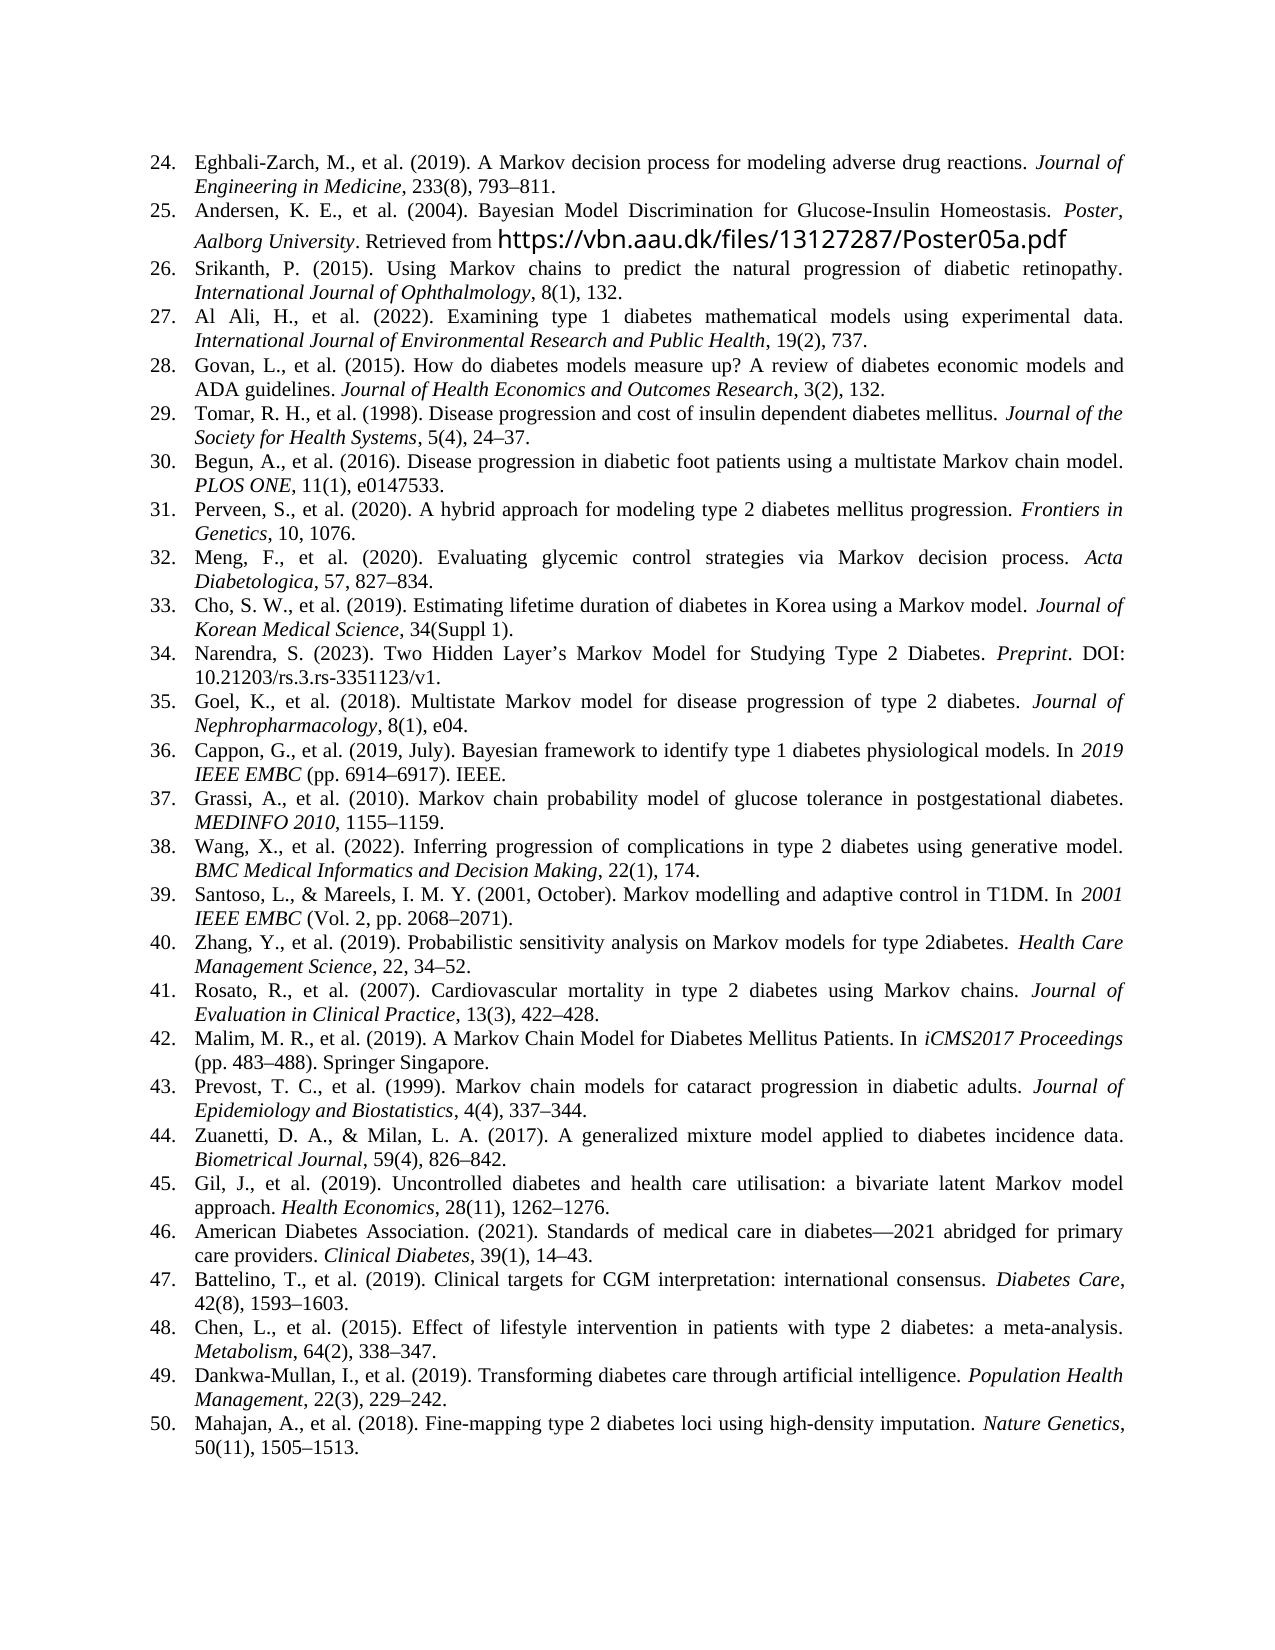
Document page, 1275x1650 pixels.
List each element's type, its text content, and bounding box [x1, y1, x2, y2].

text Tomar, R. H., et al. (1998). Disease progression and cost of insulin dependent diabetes mellitus. Journal of the Society for Health Systems, 5(4), 24–37. [150, 401, 1125, 449]
text Rosato, R., et al. (2007). Cardiovascular mortality in type 2 diabetes using Markov chains. Journal of Evaluation in Clinical Practice, 13(3), 422–428. [150, 978, 1125, 1026]
text Narendra, S. (2023). Two Hidden Layer’s Markov Model for Studying Type 2 Diabetes. Preprint. DOI: 10.21203/rs.3.rs-3351123/v1. [150, 641, 1125, 689]
text Zuanetti, D. A., & Milan, L. A. (2017). A generalized mixture model applied to diabetes incidence data. Biometrical Journal, 59(4), 826–842. [150, 1122, 1125, 1171]
text Dankwa-Mullan, I., et al. (2019). Transforming diabetes care through artificial intelligence. Population Health Management, 22(3), 229–242. [150, 1363, 1125, 1411]
text Perveen, S., et al. (2020). A hybrid approach for modeling type 2 diabetes mellitus progression. Frontiers in Genetics, 10, 1076. [150, 497, 1125, 545]
text Begun, A., et al. (2016). Disease progression in diabetic foot patients using a multistate Markov chain model. PLOS ONE, 11(1), e0147533. [150, 449, 1125, 497]
text American Diabetes Association. (2021). Standards of medical care in diabetes—2021 abridged for primary care providers. Clinical Diabetes, 39(1), 14–43. [150, 1219, 1125, 1267]
text Gil, J., et al. (2019). Uncontrolled diabetes and health care utilisation: a bivariate latent Markov model approach. Health Economics, 28(11), 1262–1276. [150, 1171, 1125, 1219]
text Chen, L., et al. (2015). Effect of lifestyle intervention in patients with type 2 diabetes: a meta-analysis. Metabolism, 64(2), 338–347. [150, 1315, 1125, 1363]
text Malim, M. R., et al. (2019). A Markov Chain Model for Diabetes Mellitus Patients. In iCMS2017 Proceedings (pp. 483–488). Springer Singapore. [150, 1026, 1125, 1074]
text Zhang, Y., et al. (2019). Probabilistic sensitivity analysis on Markov models for type 2diabetes. Health Care Management Science, 22, 34–52. [150, 930, 1125, 978]
text Cappon, G., et al. (2019, July). Bayesian framework to identify type 1 diabetes physiological models. In 2019 IEEE EMBC (pp. 6914–6917). IEEE. [150, 737, 1125, 786]
text Al Ali, H., et al. (2022). Examining type 1 diabetes mathematical models using experimental data. International Journal of Environmental Research and Public Health, 19(2), 737. [150, 304, 1125, 352]
text Santoso, L., & Mareels, I. M. Y. (2001, October). Markov modelling and adaptive control in T1DM. In 2001 IEEE EMBC (Vol. 2, pp. 2068–2071). [150, 882, 1125, 930]
text Cho, S. W., et al. (2019). Estimating lifetime duration of diabetes in Korea using a Markov model. Journal of Korean Medical Science, 34(Suppl 1). [150, 593, 1125, 641]
text Govan, L., et al. (2015). How do diabetes models measure up? A review of diabetes economic models and ADA guidelines. Journal of Health Economics and Outcomes Research, 3(2), 132. [150, 352, 1125, 401]
text Wang, X., et al. (2022). Inferring progression of complications in type 2 diabetes using generative model. BMC Medical Informatics and Decision Making, 22(1), 174. [150, 834, 1125, 882]
text Eghbali-Zarch, M., et al. (2019). A Markov decision process for modeling adverse drug reactions. Journal of Engineering in Medicine, 233(8), 793–811. [150, 150, 1125, 198]
text Goel, K., et al. (2018). Multistate Markov model for disease progression of type 2 diabetes. Journal of Nephropharmacology, 8(1), e04. [150, 689, 1125, 737]
text Andersen, K. E., et al. (2004). Bayesian Model Discrimination for Glucose-Insulin Homeostasis. Poster, Aalborg University. Retrieved from https://vbn.aau.dk/files/13127287/Poster05a.pdf [150, 198, 1125, 256]
text Prevost, T. C., et al. (1999). Markov chain models for cataract progression in diabetic adults. Journal of Epidemiology and Biostatistics, 4(4), 337–344. [150, 1074, 1125, 1122]
text Grassi, A., et al. (2010). Markov chain probability model of glucose tolerance in postgestational diabetes. MEDINFO 2010, 1155–1159. [150, 786, 1125, 834]
text Meng, F., et al. (2020). Evaluating glycemic control strategies via Markov decision process. Acta Diabetologica, 57, 827–834. [150, 545, 1125, 593]
text Srikanth, P. (2015). Using Markov chains to predict the natural progression of diabetic retinopathy. International Journal of Ophthalmology, 8(1), 132. [150, 256, 1125, 304]
text Mahajan, A., et al. (2018). Fine-mapping type 2 diabetes loci using high-density imputation. Nature Genetics, 50(11), 1505–1513. [150, 1411, 1125, 1459]
text Battelino, T., et al. (2019). Clinical targets for CGM interpretation: international consensus. Diabetes Care, 42(8), 1593–1603. [150, 1267, 1125, 1315]
